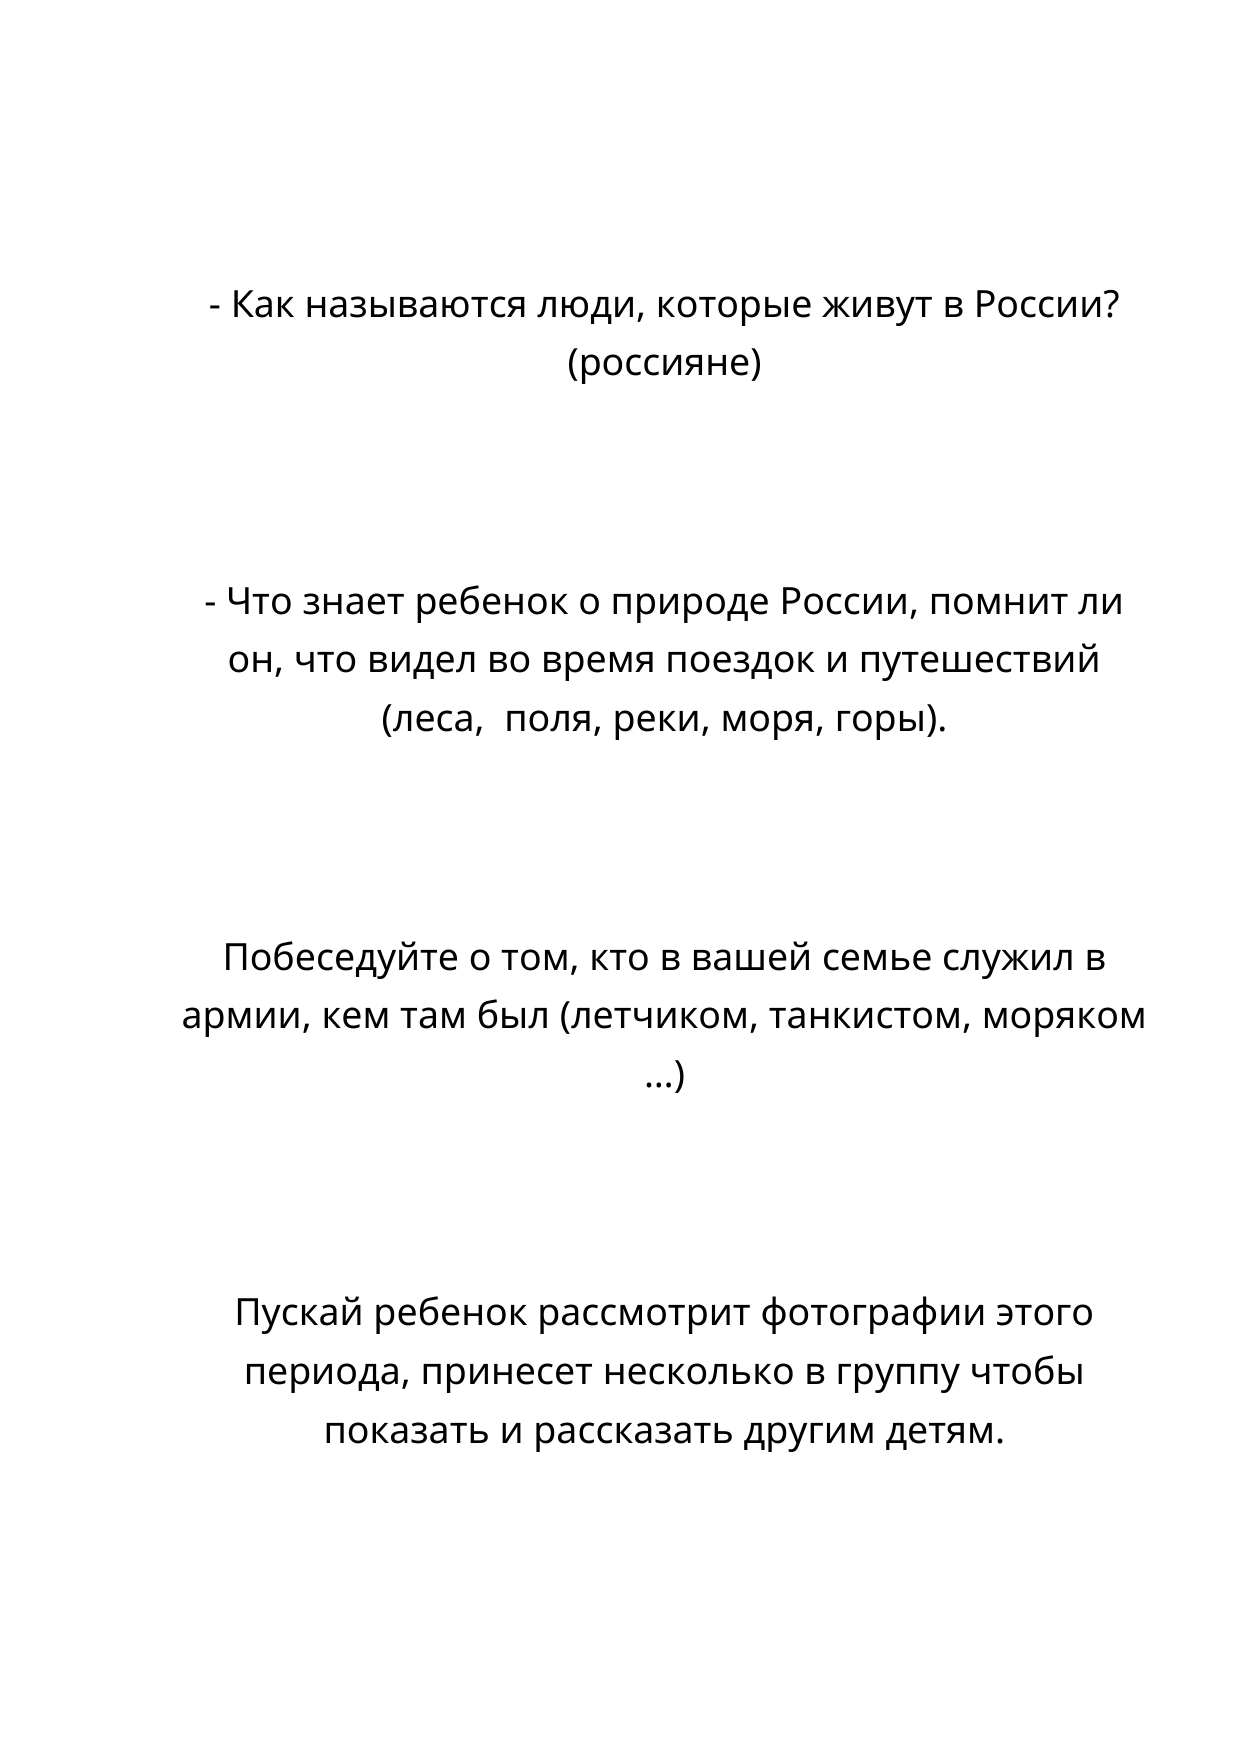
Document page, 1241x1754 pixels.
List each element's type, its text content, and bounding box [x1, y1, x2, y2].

text Побеседуйте о том, кто в вашей семье служил в армии, кем там был (летчиком, танкистом, моряком …) [177, 930, 1152, 1098]
text - Как называются люди, которые живут в России? (россияне) [177, 277, 1152, 387]
text - Что знает ребенок о природе России, помнит ли он, что видел во время поездок и путешествий (леса, поля, реки, моря, горы). [177, 574, 1152, 742]
text Пускай ребенок рассмотрит фотографии этого периода, принесет несколько в группу чтобы показать и рассказать другим детям. [177, 1286, 1152, 1454]
